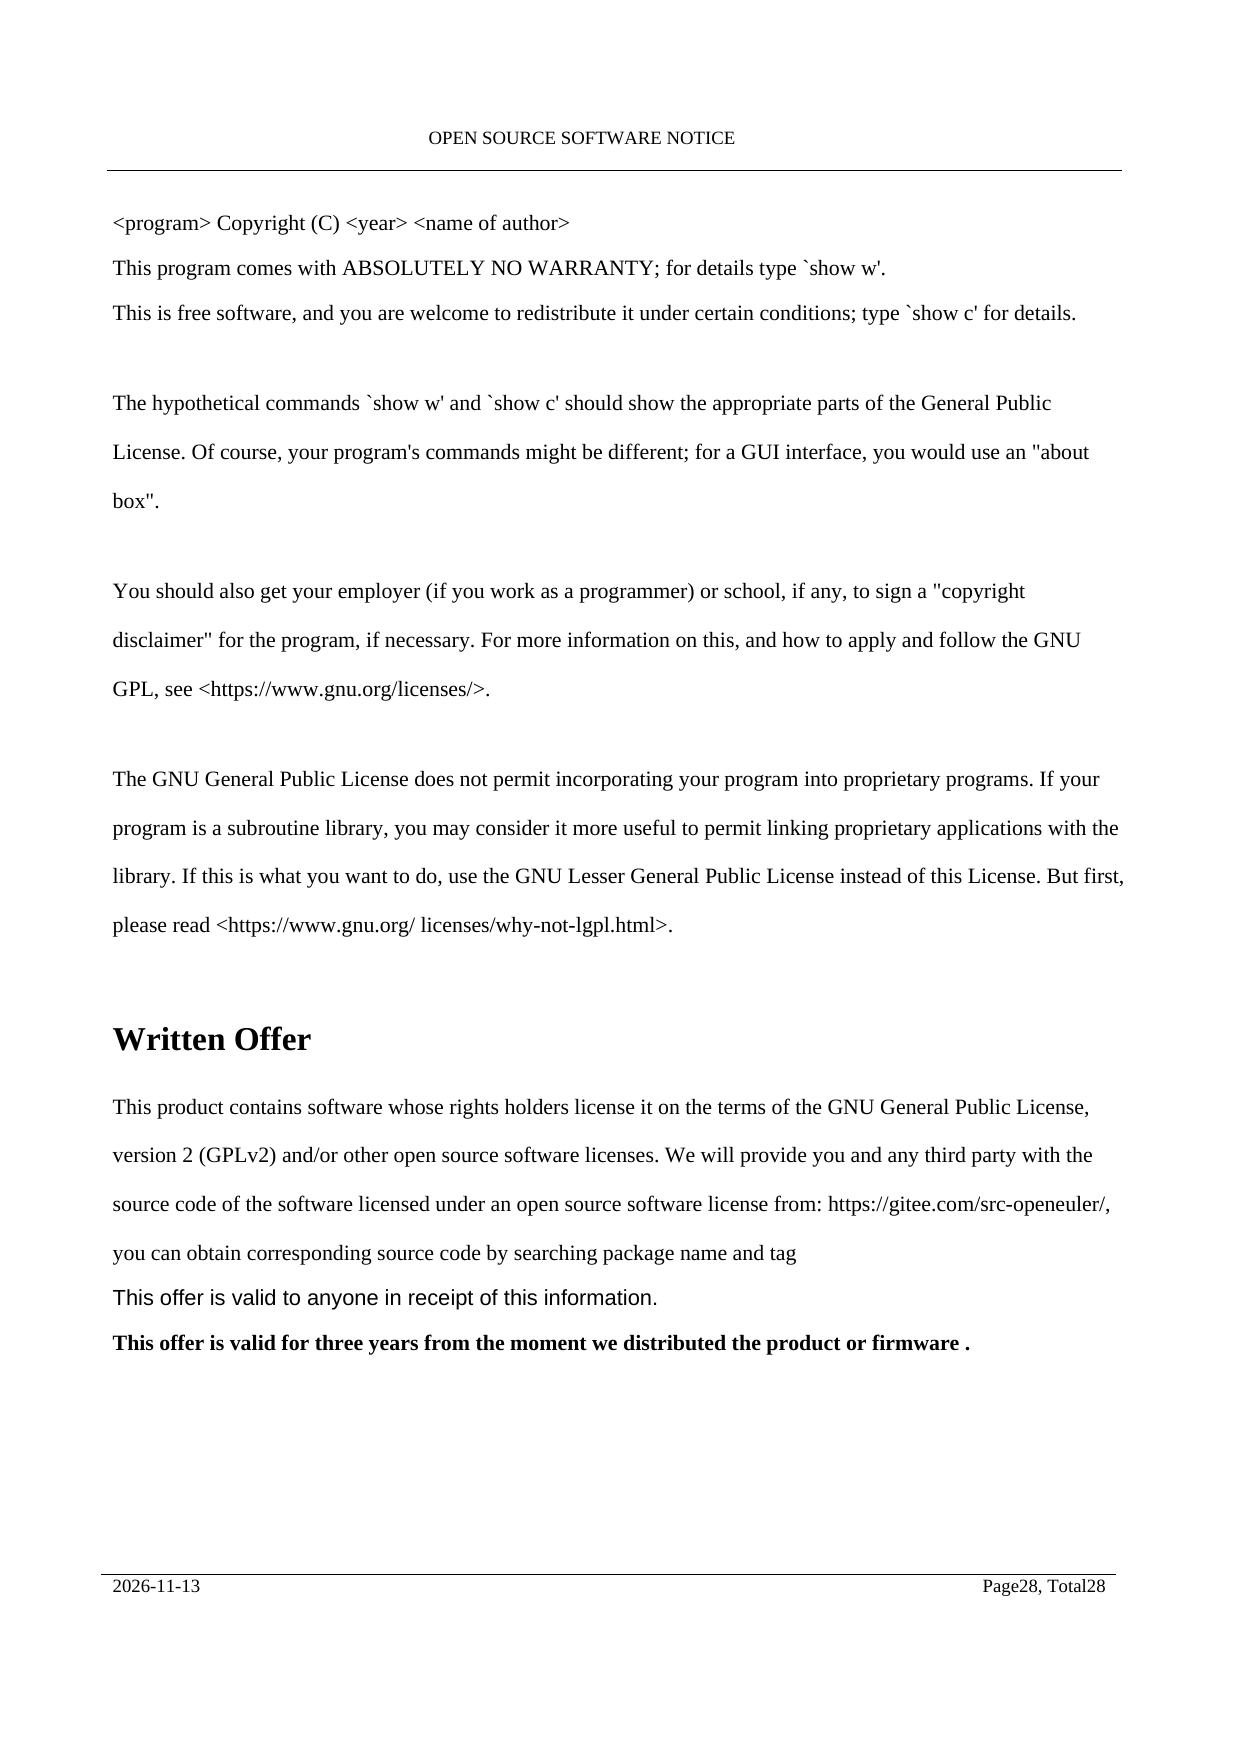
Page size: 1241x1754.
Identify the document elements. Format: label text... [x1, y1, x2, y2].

text This is free software, and you are welcome to redistribute it under certain conditions; type `show c' for details. [112, 297, 1128, 329]
text Written Offer [112, 1006, 1128, 1071]
text You should also get your employer (if you work as a programmer) or school, if any, to sign a "copyright disclaimer" for the program, if necessary. For more information on this, and how to apply and follow the GNU GPL, see <https://www.gnu.org/licenses/>. [112, 574, 1128, 704]
text This program comes with ABSOLUTELY NO WARRANTY; for details type `show w'. [112, 251, 1128, 284]
text <program> Copyright (C) <year> <name of author> [112, 206, 1128, 239]
text This product contains software whose rights holders license it on the terms of the GNU General Public License, version 2 (GPLv2) and/or other open source software licenses. We will provide you and any third party with the source code of the software licensed under an open source software license from: https://gitee.com/src-openeuler/, you can obtain corresponding source code by searching package name and tag [112, 1090, 1128, 1269]
text This offer is valid to anyone in receipt of this information. [112, 1281, 1128, 1314]
text The hypothetical commands `show w' and `show c' should show the appropriate parts of the General Public License. Of course, your program's commands might be different; for a GUI interface, you would use an "about box". [112, 387, 1128, 517]
text The GNU General Public License does not permit incorporating your program into proprietary programs. If your program is a subroutine library, you may consider it more useful to permit linking proprietary applications with the library. If this is what you want to do, use the GNU Lesser General Public License instead of this License. But first, please read <https://www.gnu.org/ licenses/why-not-lgpl.html>. [112, 762, 1128, 990]
text This offer is valid for three years from the moment we distributed the product or firmware . [112, 1327, 1128, 1359]
